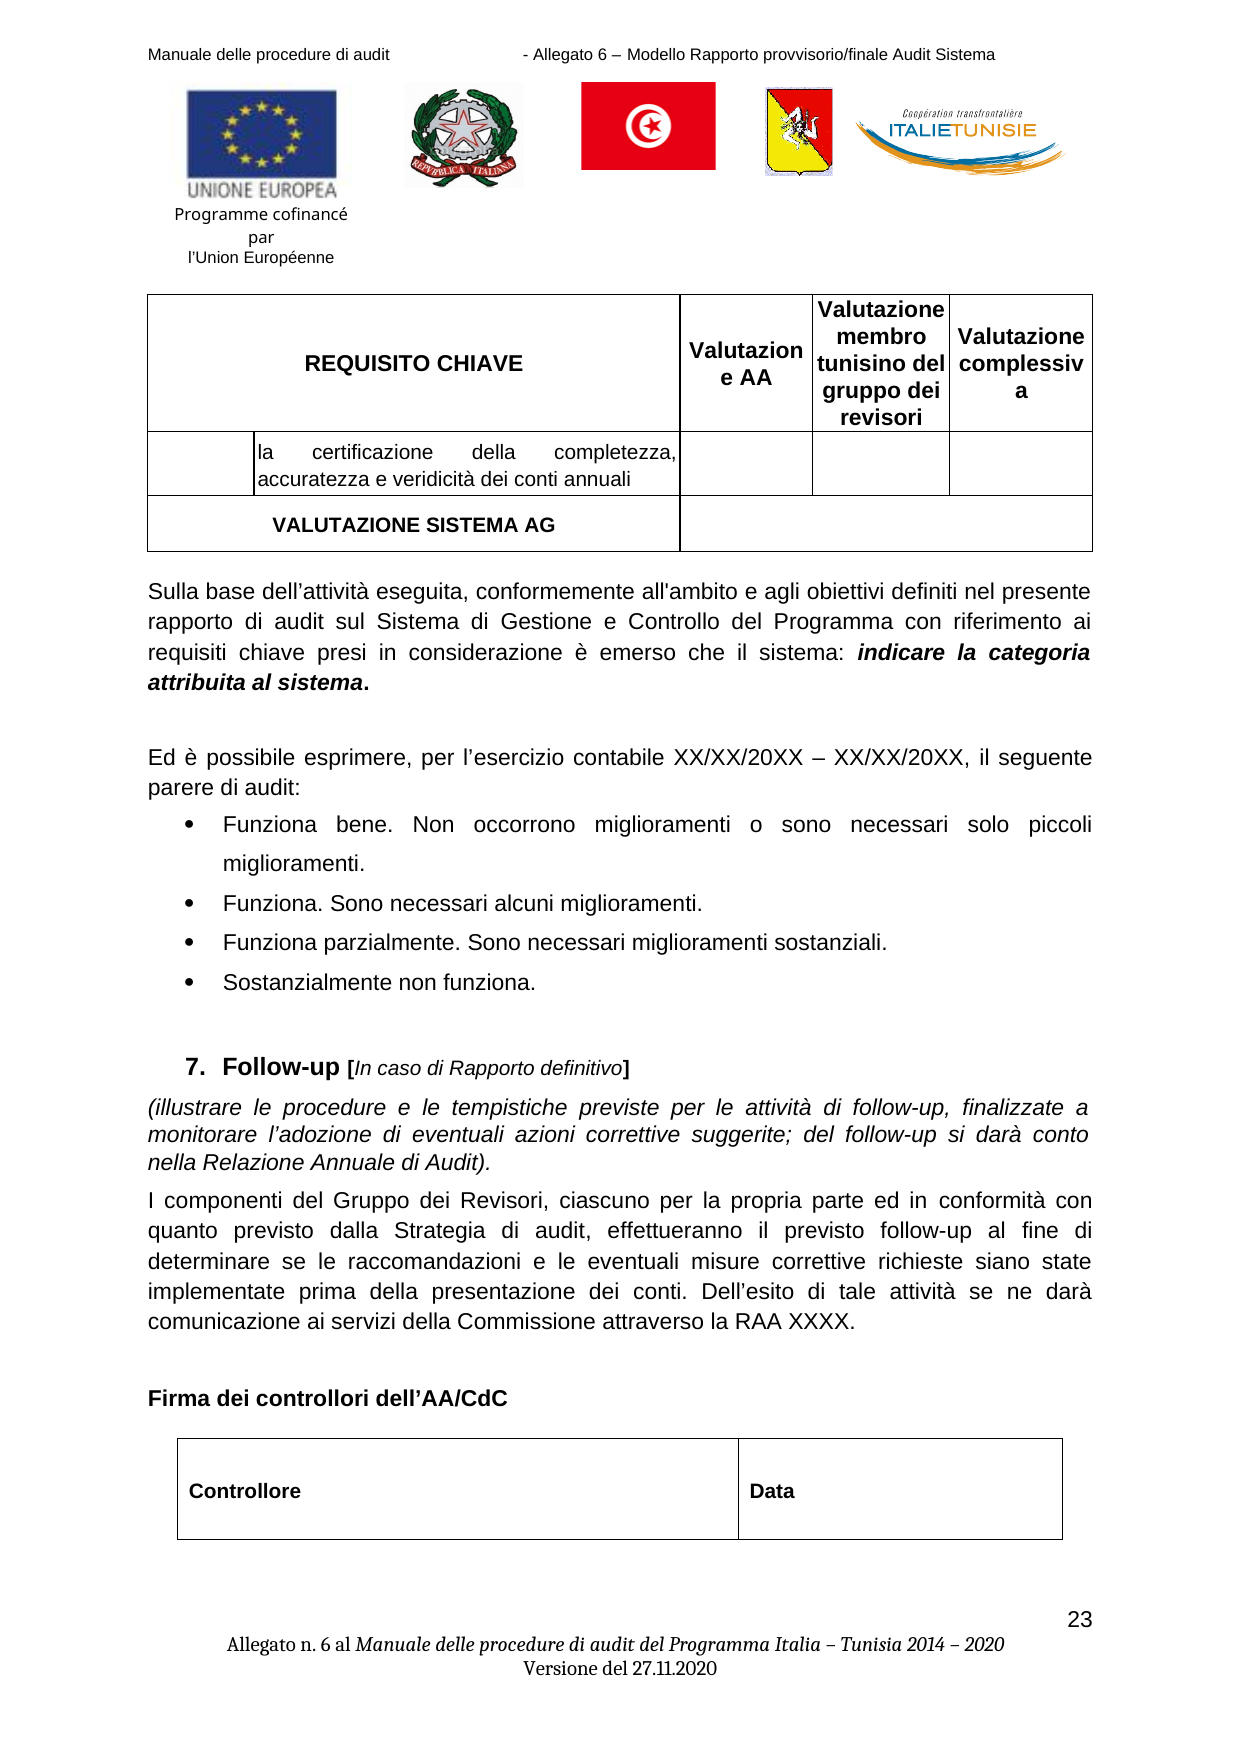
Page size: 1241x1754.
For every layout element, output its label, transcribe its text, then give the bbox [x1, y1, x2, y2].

list Funziona bene. Non occorrono miglioramenti o sono necessari solo piccoli miglioramenti. [185, 811, 1092, 877]
table_cell [681, 432, 812, 495]
table_header Data [739, 1439, 1062, 1538]
table_header Controllore [178, 1439, 738, 1538]
table_header REQUISITO CHIAVE [148, 295, 679, 431]
picture [847, 82, 1075, 197]
text (illustrare le procedure e le tempistiche previste per le attività di follow-up, finalizzate a monitorare l’adozione di eventuali azioni correttive suggerite; del follow-up si darà conto nella Relazione Annuale di Audit). [148, 1093, 1092, 1175]
text Ed è possibile esprimere, per l’esercizio contabile XX/XX/20XX – XX/XX/20XX, il seguente parere di audit: [148, 744, 1092, 801]
subtitle Follow-up [In caso di Rapporto definitivo] [185, 1052, 1092, 1081]
picture [765, 87, 833, 176]
list Funziona. Sono necessari alcuni miglioramenti. [185, 890, 1092, 916]
table_header Valutazione complessiva [950, 295, 1092, 431]
list Sostanzialmente non funziona. [185, 969, 1092, 995]
picture [170, 82, 352, 203]
text Sulla base dell’attività eseguita, conformemente all'ambito e agli obiettivi definiti nel presente rapporto di audit sul Sistema di Gestione e Controllo del Programma con riferimento ai requisiti chiave presi in considerazione è emerso che il sistema: indicare la categoria attribuita al sistema. [148, 578, 1092, 695]
table_cell VALUTAZIONE SISTEMA AG [148, 496, 679, 551]
picture [403, 82, 524, 188]
text Firma dei controllori dell’AA/CdC [148, 1384, 1092, 1411]
table_header Valutazione membro tunisino del gruppo dei revisori [813, 295, 949, 431]
table_header Valutazione AA [681, 295, 812, 431]
table_cell [681, 496, 1092, 551]
table_cell Procedure appropriate per la compilazione e la certificazione della completezza, accuratezza e veridicità dei conti annuali [255, 432, 679, 495]
table_cell [813, 432, 949, 495]
list Funziona parzialmente. Sono necessari miglioramenti sostanziali. [185, 929, 1092, 956]
table_cell [950, 432, 1092, 495]
text I componenti del Gruppo dei Revisori, ciascuno per la propria parte ed in conformità con quanto previsto dalla Strategia di audit, effettueranno il previsto follow-up al fine di determinare se le raccomandazioni e le eventuali misure correttive richieste siano state implementate prima della presentazione dei conti. Dell’esito di tale attività se ne darà comunicazione ai servizi della Commissione attraverso la RAA XXXX. [148, 1187, 1092, 1334]
table_cell 13 [148, 432, 253, 495]
picture [581, 82, 716, 170]
